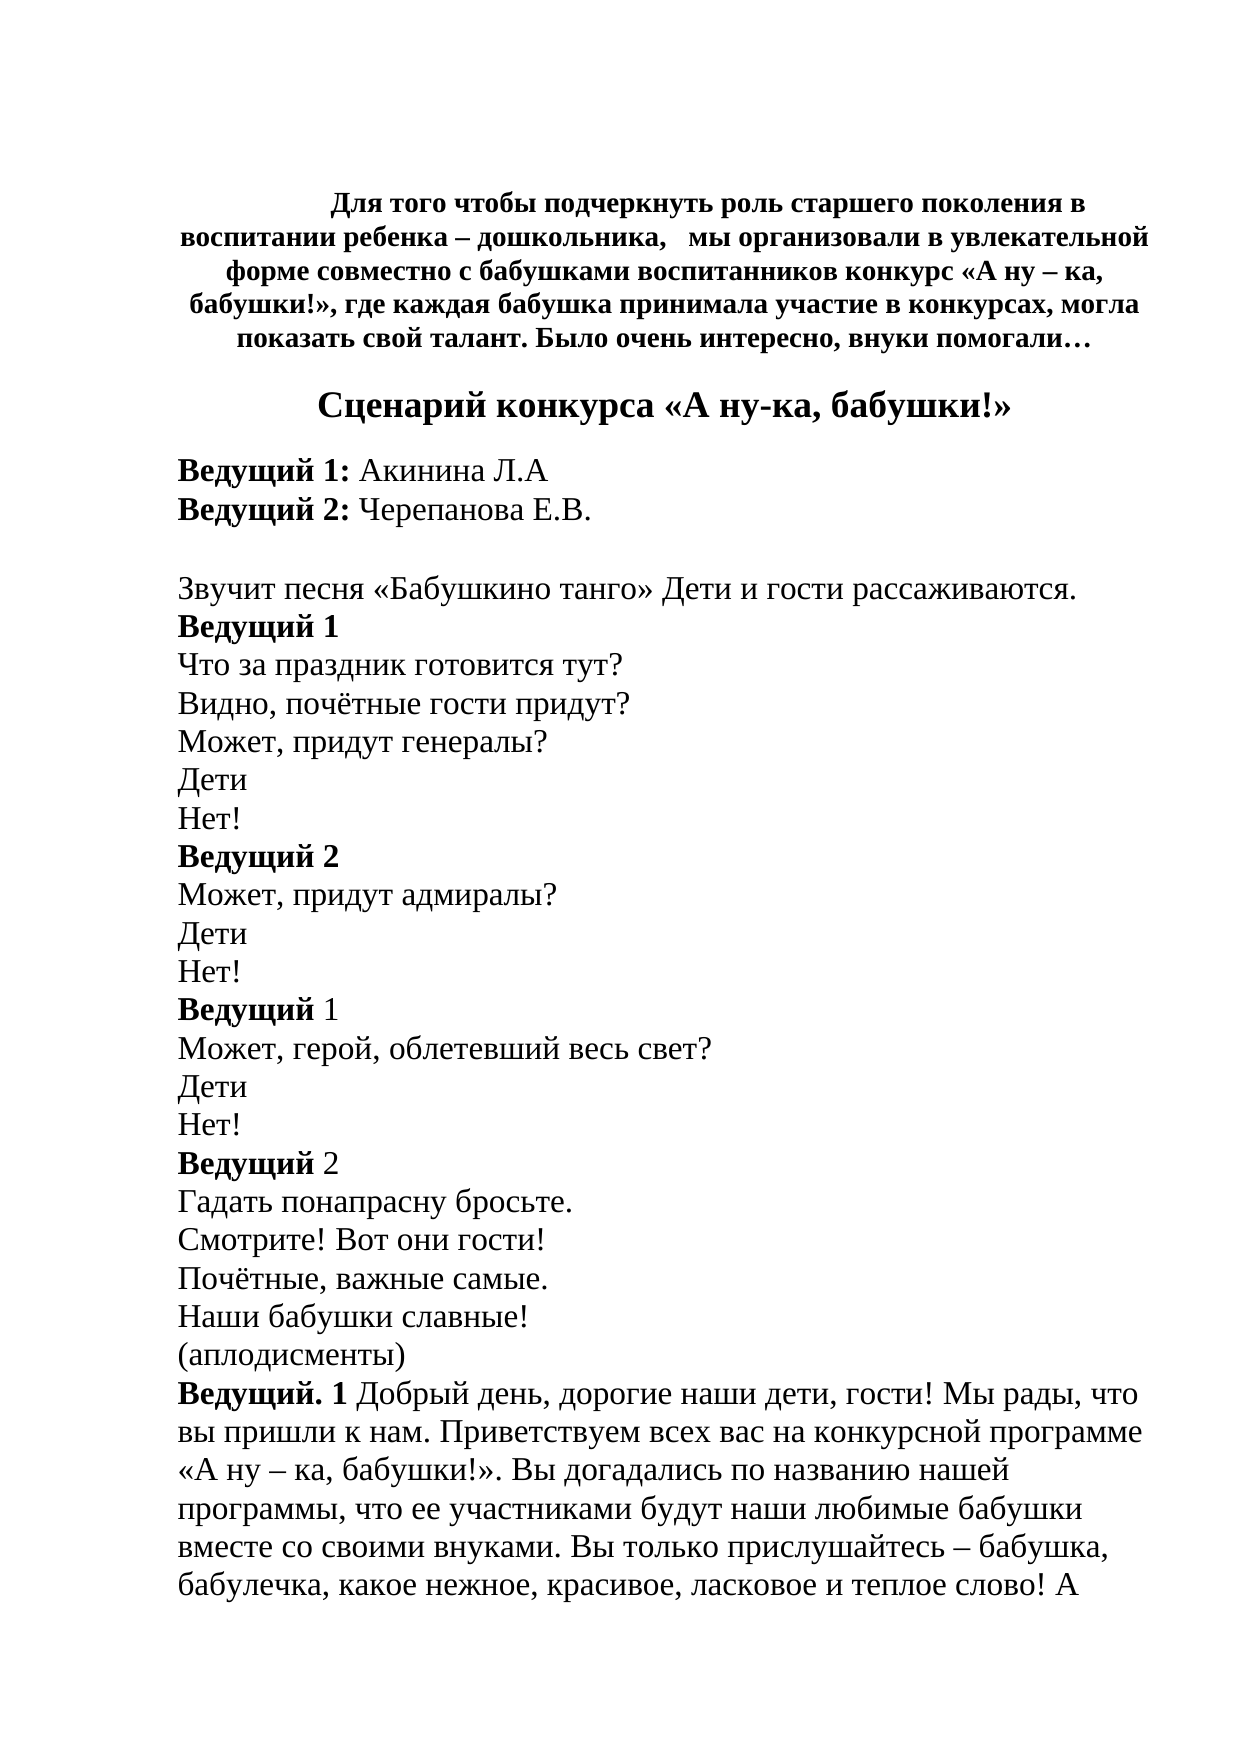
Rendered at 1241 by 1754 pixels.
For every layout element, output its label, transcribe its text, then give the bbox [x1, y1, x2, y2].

text Для того чтобы подчеркнуть роль старшего поколения в воспитании ребенка – дошкольника, мы организовали в увлекательной форме совместно с бабушками воспитанников конкурс «А ну – ка, бабушки!», где каждая бабушка принимала участие в конкурсах, могла показать свой талант. Было очень интересно, внуки помогали… [177, 186, 1152, 353]
text Сценарий конкурса «А ну-ка, бабушки!» [177, 382, 1152, 426]
text Ведущий 1: Акинина Л.А [177, 451, 1152, 489]
text Ведущий 1 Что за праздник готовится тут? Видно, почётные гости придут? Может, придут генералы? Дети Нет! Ведущий 2 Может, придут адмиралы? Дети Нет! Ведущий 1 Может, герой, облетевший весь свет? Дети Нет! Ведущий 2 Гадать понапрасну бросьте. Смотрите! Вот они гости! Почётные, важные самые. Наши бабушки славные! (аплодисменты) [177, 606, 1152, 1373]
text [177, 1373, 1152, 1603]
text Ведущий 2: Черепанова Е.В. Звучит песня «Бабушкино танго» Дети и гости рассаживаются. [177, 489, 1152, 606]
